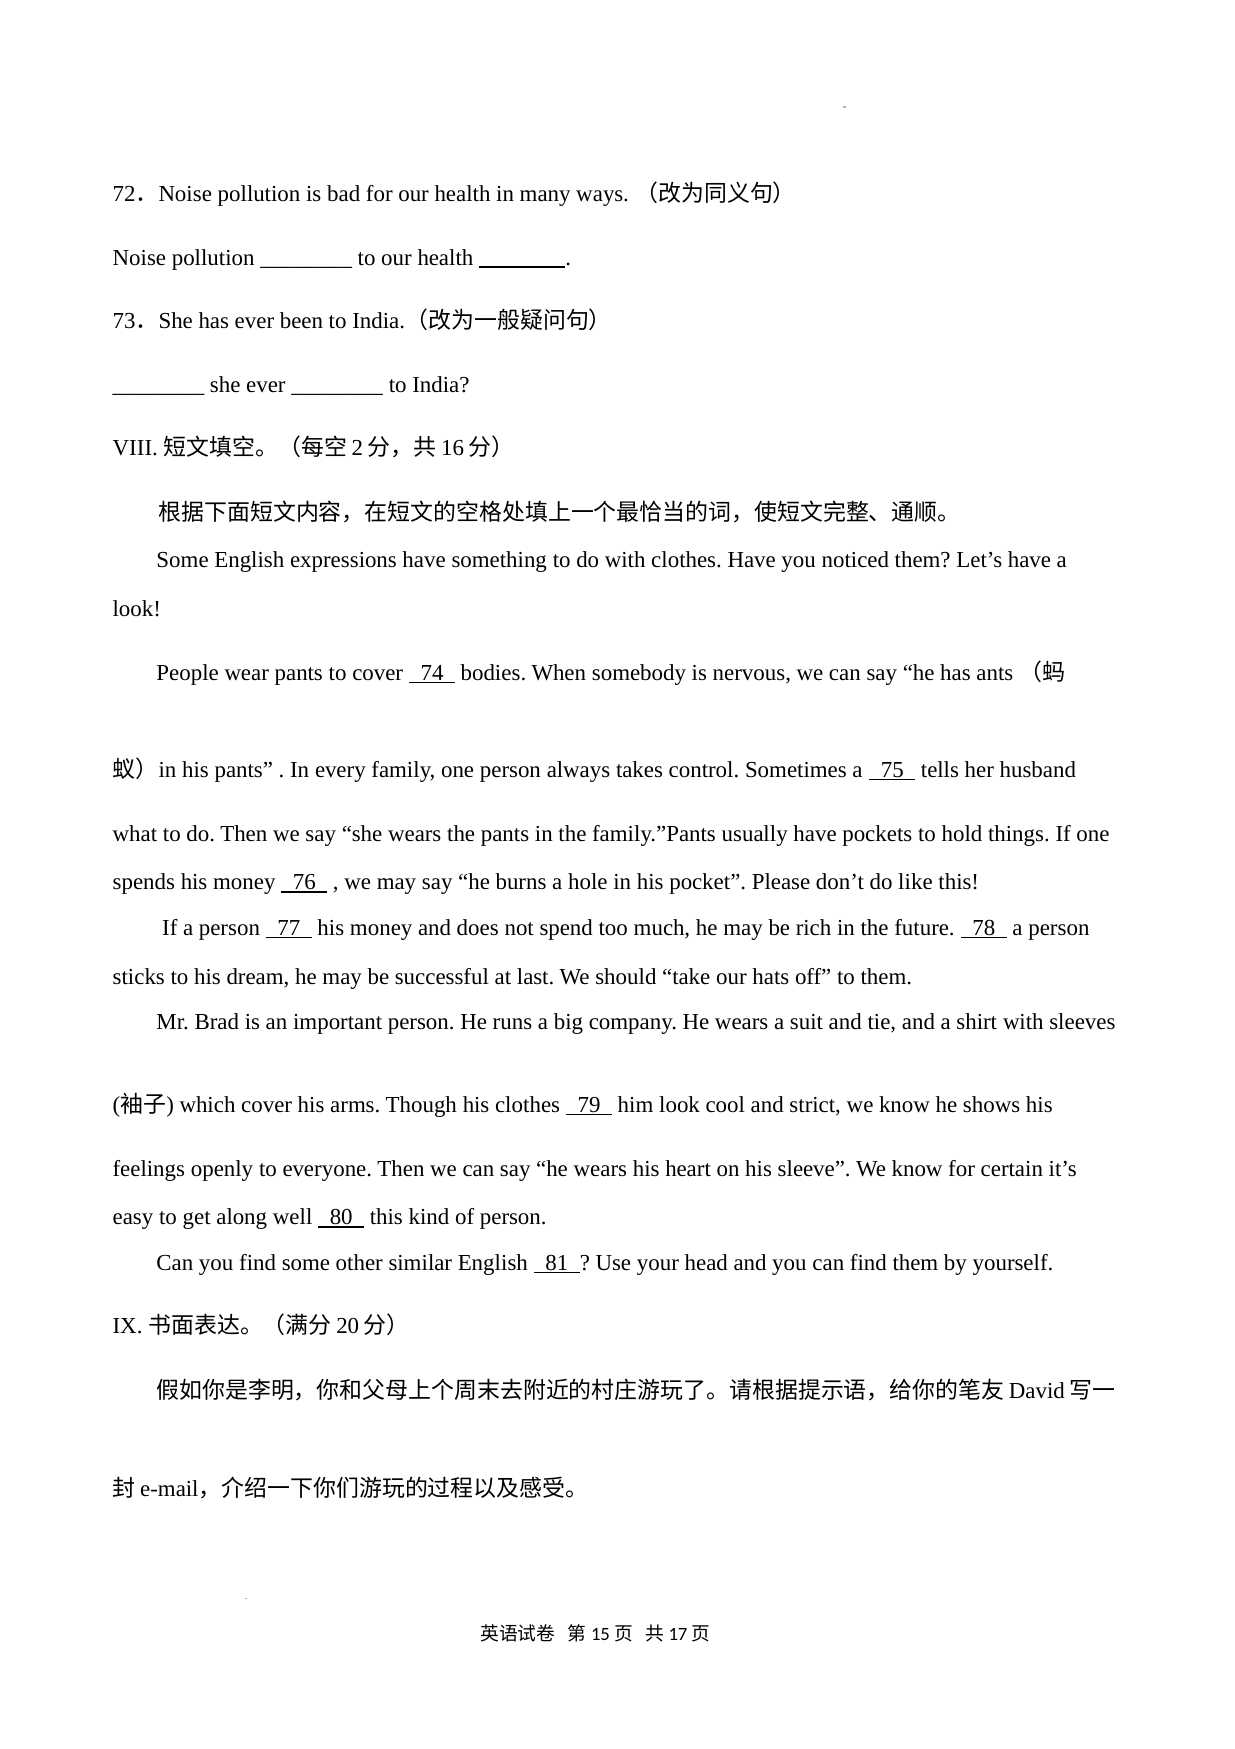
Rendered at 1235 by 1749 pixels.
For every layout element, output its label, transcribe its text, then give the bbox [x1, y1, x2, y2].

text 根据下面短文内容，在短文的空格处填上一个最恰当的词，使短文完整、通顺。 [112, 478, 1122, 543]
text Some English expressions have something to do with clothes. Have you noticed them? Let’s have a look! [112, 543, 1122, 625]
text If a person 77 his money and does not spend too much, he may be rich in the future. 78 a person sticks to his dream, he may be successful at last. We should “take our hats off” to them. [112, 911, 1122, 992]
text 72．Noise pollution is bad for our health in many ways. （改为同义句） [112, 159, 1122, 224]
text People wear pants to cover 74 bodies. When somebody is nervous, we can say “he has ants （蚂蚁）in his pants” . In every family, one person always takes control. Sometimes a 75 tells her husband what to do. Then we say “she wears the pants in the family.”Pants usually have pockets to hold things. If one spends his money 76 , we may say “he burns a hole in his pocket”. Please don’t do like this! [112, 638, 1122, 898]
text VIII. 短文填空。（每空2分，共16分） [112, 413, 1122, 478]
text IX. 书面表达。（满分20分） [112, 1292, 1122, 1357]
text Noise pollution ________ to our health . [112, 241, 1122, 273]
text ________ she ever ________ to India? [112, 368, 1122, 400]
text 73．She has ever been to India.（改为一般疑问句） [112, 286, 1122, 351]
text 假如你是李明，你和父母上个周末去附近的村庄游玩了。请根据提示语，给你的笔友David写一封e-mail，介绍一下你们游玩的过程以及感受。 [112, 1357, 1122, 1519]
text Can you find some other similar English 81 ? Use your head and you can find them by yourself. [112, 1246, 1122, 1278]
text Mr. Brad is an important person. He runs a big company. He wears a suit and tie, and a shirt with sleeves (袖子) which cover his arms. Though his clothes 79 him look cool and strict, we know he shows his feelings openly to everyone. Then we can say “he wears his heart on his sleeve”. We know for certain it’s easy to get along well 80 this kind of person. [112, 1005, 1122, 1233]
